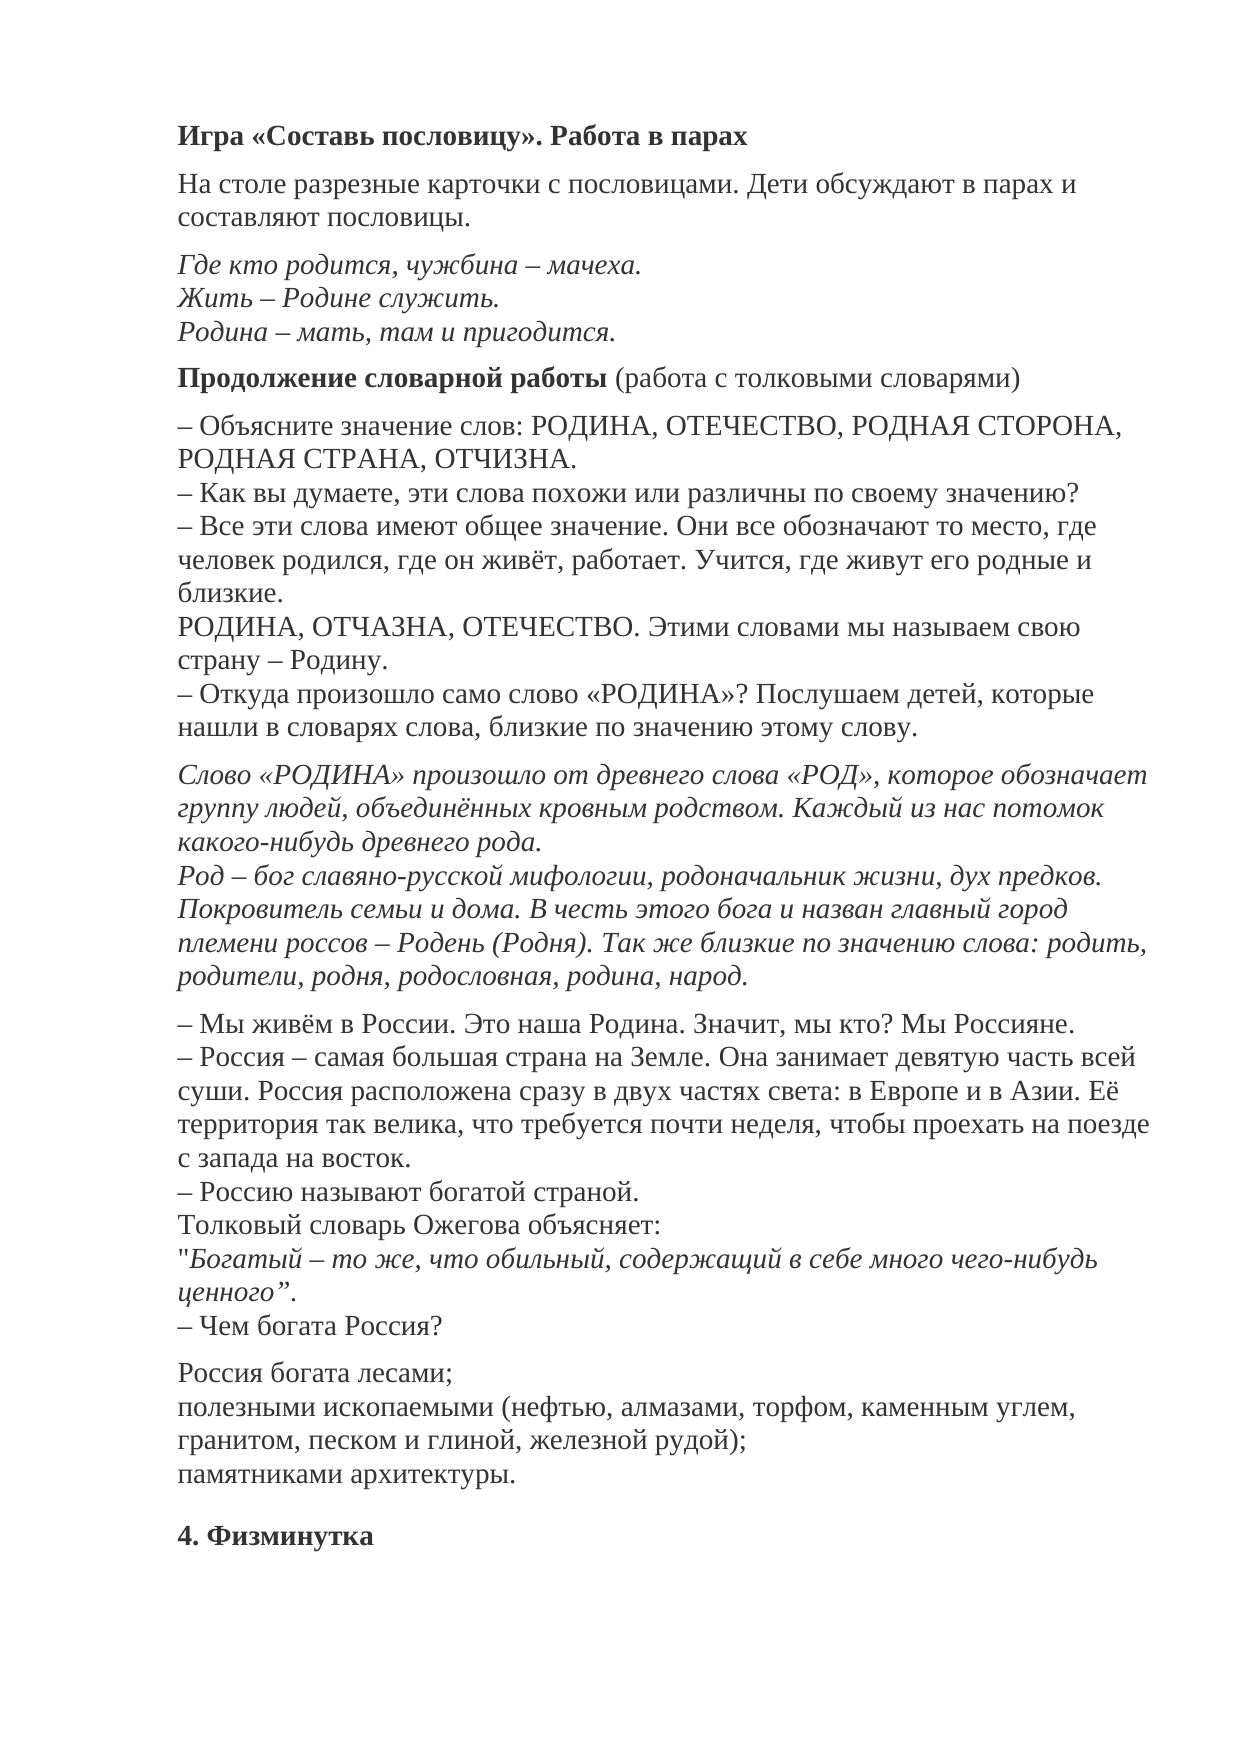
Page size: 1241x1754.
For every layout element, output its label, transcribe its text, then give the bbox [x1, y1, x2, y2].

text Слово «РОДИНА» произошло от древнего слова «РОД», которое обозначает группу людей, объединённых кровным родством. Каждый из нас потомок какого-нибудь древнего рода. Род – бог славяно-русской мифологии, родоначальник жизни, дух предков. Покровитель семьи и дома. В честь этого бога и назван главный город племени россов – Родень (Родня). Так же близкие по значению слова: родить, родители, родня, родословная, родина, народ. [177, 757, 1152, 992]
text – Мы живём в России. Это наша Родина. Значит, мы кто? Мы Россияне. – Россия – самая большая страна на Земле. Она занимает девятую часть всей суши. Россия расположена сразу в двух частях света: в Европе и в Азии. Её территория так велика, что требуется почти неделя, чтобы проехать на поезде с запада на восток. – Россию называют богатой страной. Толковый словарь Ожегова объясняет: "Богатый – то же, что обильный, содержащий в себе много чего-нибудь ценного”. – Чем богата Россия? [177, 1006, 1152, 1341]
text Игра «Составь пословицу». Работа в парах [177, 118, 1152, 152]
text Продолжение словарной работы (работа с толковыми словарями) [177, 360, 1152, 393]
text Россия богата лесами; полезными ископаемыми (нефтью, алмазами, торфом, каменным углем, гранитом, песком и глиной, железной рудой); памятниками архитектуры. [177, 1355, 1152, 1518]
text Где кто родится, чужбина – мачеха. Жить – Родине служить. Родина – мать, там и пригодится. [177, 247, 1152, 347]
text На столе разрезные карточки с пословицами. Дети обсуждают в парах и составляют пословицы. [177, 166, 1152, 233]
text – Объясните значение слов: РОДИНА, ОТЕЧЕСТВО, РОДНАЯ СТОРОНА, РОДНАЯ СТРАНА, ОТЧИЗНА. – Как вы думаете, эти слова похожи или различны по своему значению? – Все эти слова имеют общее значение. Они все обозначают то место, где человек родился, где он живёт, работает. Учится, где живут его родные и близкие. РОДИНА, ОТЧАЗНА, ОТЕЧЕСТВО. Этими словами мы называем свою страну – Родину. – Откуда произошло само слово «РОДИНА»? Послушаем детей, которые нашли в словарях слова, близкие по значению этому слову. [177, 408, 1152, 743]
text 4. Физминутка [177, 1518, 1152, 1551]
